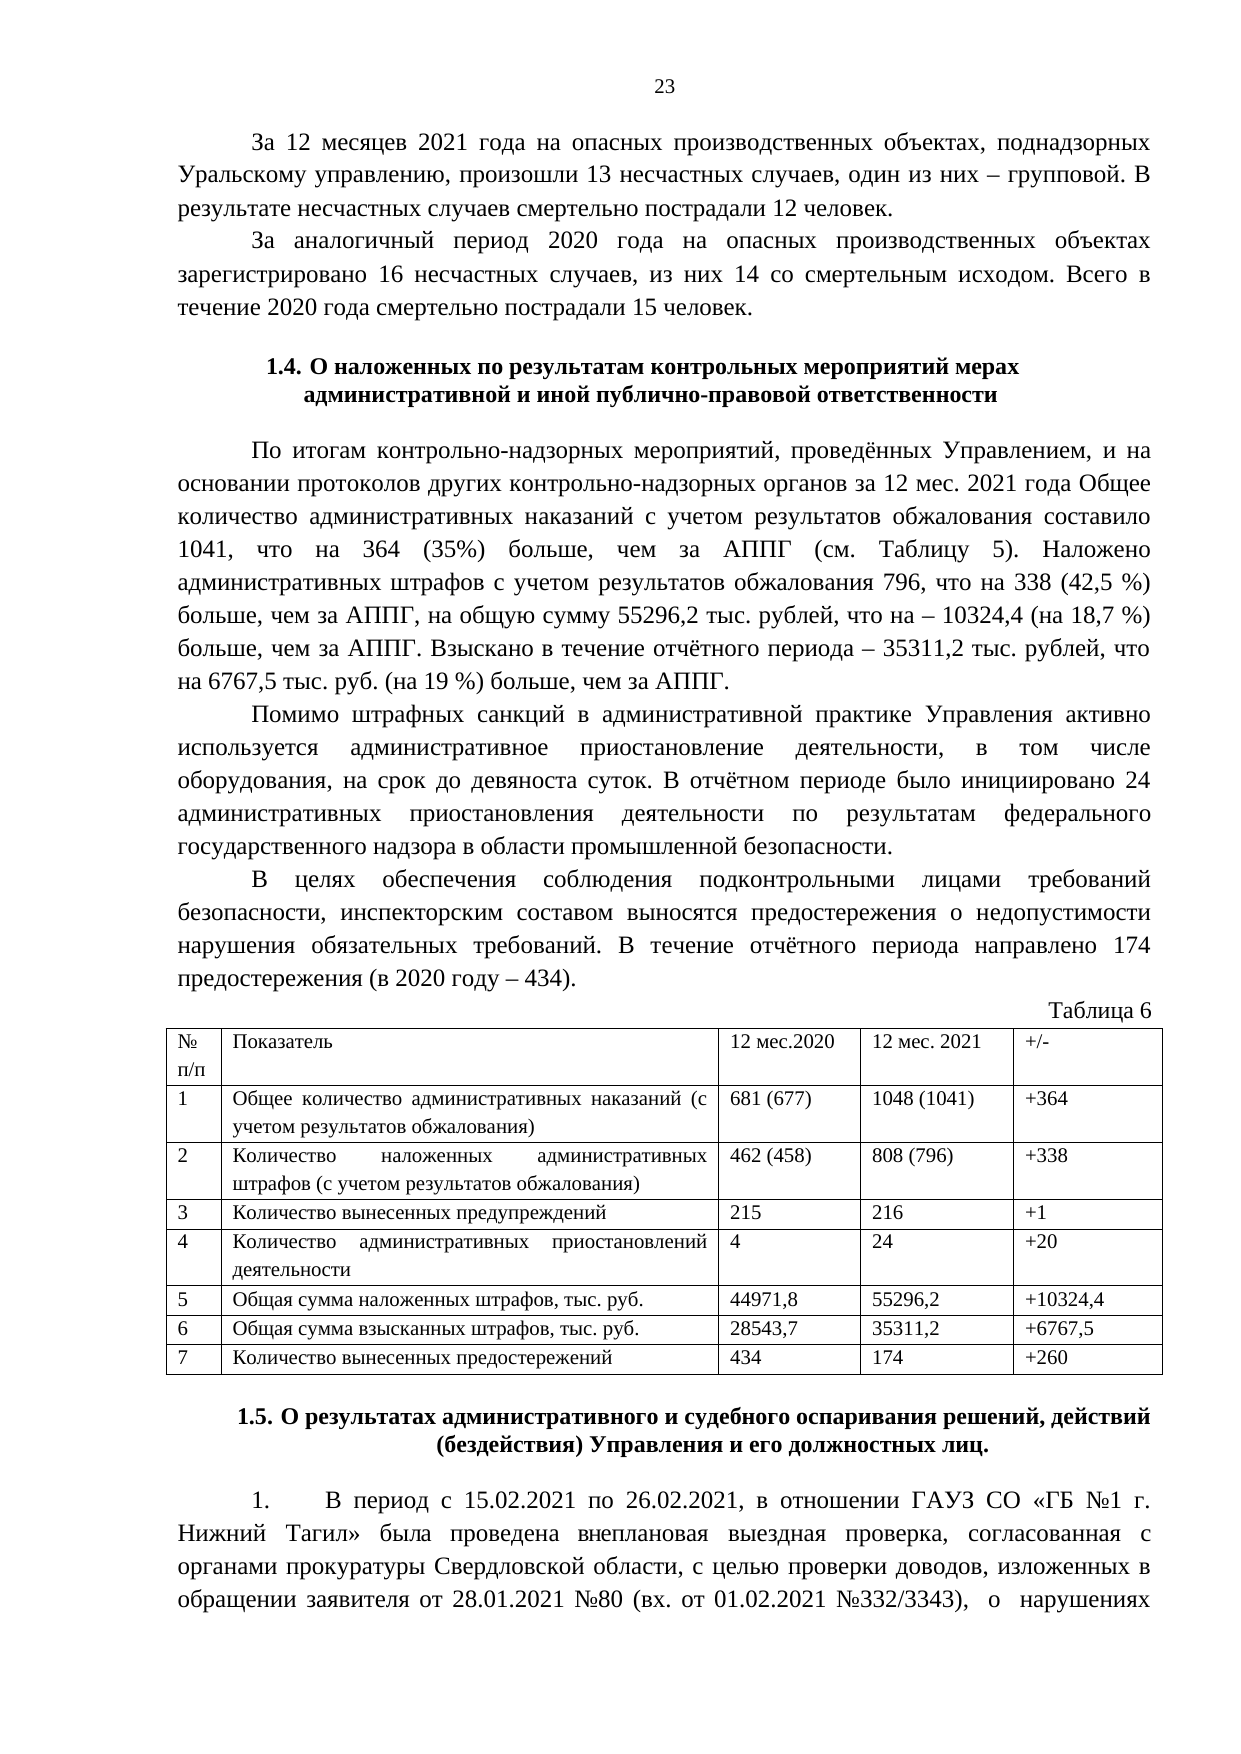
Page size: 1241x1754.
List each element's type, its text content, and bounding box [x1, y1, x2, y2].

table_header Показатель [222, 1029, 718, 1085]
text Таблица 6 [177, 996, 1152, 1024]
table_cell +10324,4 [1014, 1286, 1162, 1315]
text Помимо штрафных санкций в административной практике Управления активно используется административное приостановление деятельности, в том числе оборудования, на срок до девяноста суток. В отчётном периоде было инициировано 24 административных приостановления деятельности по результатам федерального государственного надзора в области промышленной безопасности. [177, 699, 1152, 860]
table_cell Количество вынесенных предостережений [222, 1345, 718, 1373]
table_cell +6767,5 [1014, 1316, 1162, 1344]
table_header № п/п [167, 1029, 221, 1085]
table_cell +338 [1014, 1143, 1162, 1199]
table_cell +1 [1014, 1200, 1162, 1228]
table_cell 215 [719, 1200, 860, 1228]
table_cell 1 [167, 1086, 221, 1142]
table_cell +20 [1014, 1230, 1162, 1285]
table_cell Общая сумма взысканных штрафов, тыс. руб. [222, 1316, 718, 1344]
table_cell 681 (677) [719, 1086, 860, 1142]
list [177, 1485, 1152, 1613]
table_cell +260 [1014, 1345, 1162, 1373]
table_cell 3 [167, 1200, 221, 1228]
table_cell Количество административных приостановлений деятельности [222, 1230, 718, 1285]
list О результатах административного и судебного оспаривания решений, действий (бездействия) Управления и его должностных лиц. [236, 1402, 1152, 1457]
table_cell 434 [719, 1345, 860, 1373]
table_cell 55296,2 [861, 1286, 1013, 1315]
table_cell 462 (458) [719, 1143, 860, 1199]
text По итогам контрольно-надзорных мероприятий, проведённых Управлением, и на основании протоколов других контрольно-надзорных органов за 12 мес. 2021 года Общее количество административных наказаний с учетом результатов обжалования составило 1041, что на 364 (35%) больше, чем за АППГ (см. Таблицу 5). Наложено административных штрафов с учетом результатов обжалования 796, что на 338 (42,5 %) больше, чем за АППГ, на общую сумму 55296,2 тыс. рублей, что на – 10324,4 (на 18,7 %) больше, чем за АППГ. Взыскано в течение отчётного периода – 35311,2 тыс. рублей, что на 6767,5 тыс. руб. (на 19 %) больше, чем за АППГ. [177, 435, 1152, 695]
table_cell 216 [861, 1200, 1013, 1228]
text В целях обеспечения соблюдения подконтрольными лицами требований безопасности, инспекторским составом выносятся предостережения о недопустимости нарушения обязательных требований. В течение отчётного периода направлено 174 предостережения (в 2020 году – 434). [177, 864, 1152, 992]
table_cell 4 [167, 1230, 221, 1285]
table_cell 44971,8 [719, 1286, 860, 1315]
table_cell 4 [719, 1230, 860, 1285]
table_cell +364 [1014, 1086, 1162, 1142]
text За аналогичный период 2020 года на опасных производственных объектах зарегистрировано 16 несчастных случаев, из них 14 со смертельным исходом. Всего в течение 2020 года смертельно пострадали 15 человек. [177, 226, 1152, 320]
table_cell 2 [167, 1143, 221, 1199]
table_cell 24 [861, 1230, 1013, 1285]
table_header 12 мес.2020 [719, 1029, 860, 1085]
table_cell Количество вынесенных предупреждений [222, 1200, 718, 1228]
table_cell Общее количество административных наказаний (с учетом результатов обжалования) [222, 1086, 718, 1142]
table_header +/- [1014, 1029, 1162, 1085]
table_cell 6 [167, 1316, 221, 1344]
table_cell 7 [167, 1345, 221, 1373]
table_cell Общая сумма наложенных штрафов, тыс. руб. [222, 1286, 718, 1315]
text За 12 месяцев 2021 года на опасных производственных объектах, поднадзорных Уральскому управлению, произошли 13 несчастных случаев, один из них – групповой. В результате несчастных случаев смертельно пострадали 12 человек. [177, 127, 1152, 221]
table_cell 5 [167, 1286, 221, 1315]
table_cell 174 [861, 1345, 1013, 1373]
table_cell 35311,2 [861, 1316, 1013, 1344]
list О наложенных по результатам контрольных мероприятий мерах административной и иной публично-правовой ответственности [266, 352, 1152, 407]
table_cell 28543,7 [719, 1316, 860, 1344]
table_cell 1048 (1041) [861, 1086, 1013, 1142]
table_cell Количество наложенных административных штрафов (с учетом результатов обжалования) [222, 1143, 718, 1199]
table_header 12 мес. 2021 [861, 1029, 1013, 1085]
table_cell 808 (796) [861, 1143, 1013, 1199]
